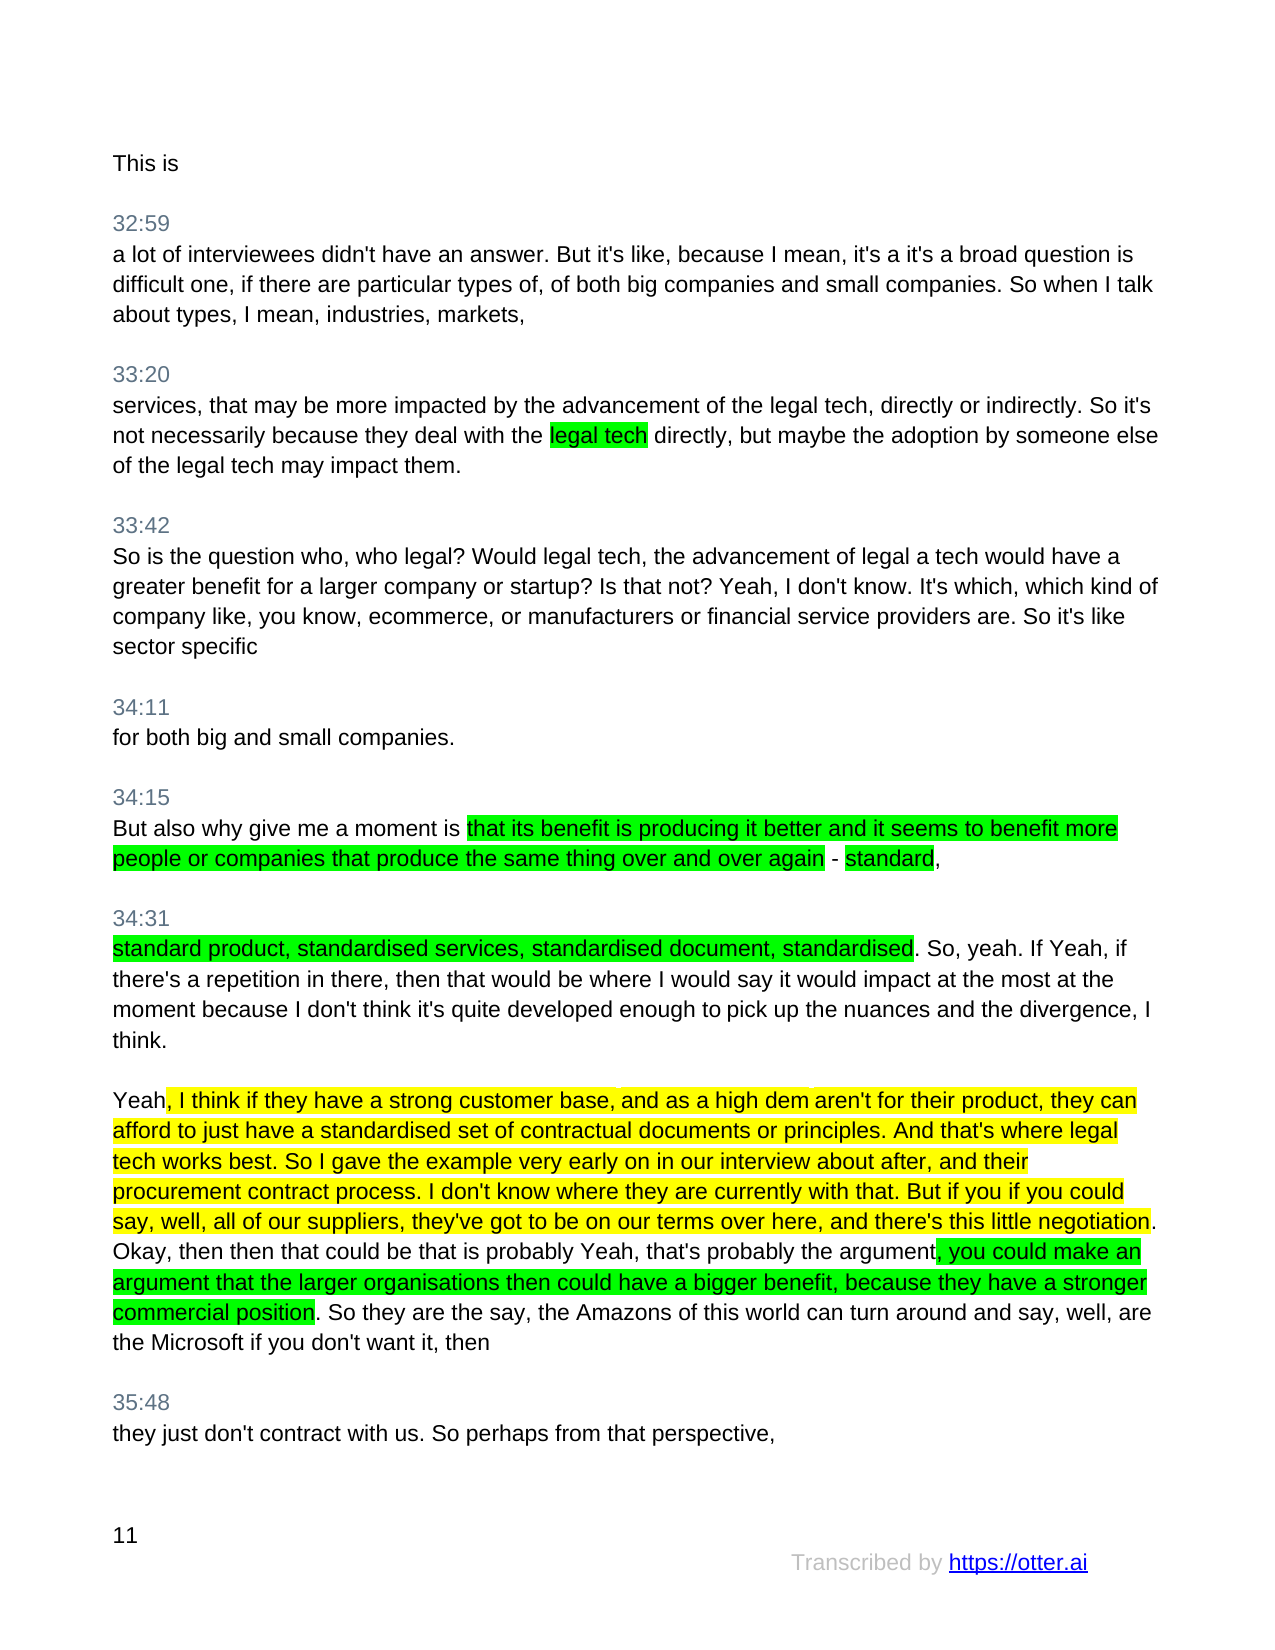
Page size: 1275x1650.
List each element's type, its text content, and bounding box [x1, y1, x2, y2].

text 33:42 [112, 512, 1162, 539]
text So is the question who, who legal? Would legal tech, the advancement of legal a tech would have a greater benefit for a larger company or startup? Is that not? Yeah, I don't know. It's which, which kind of company like, you know, ecommerce, or manufacturers or financial service providers are. So it's like sector specific [112, 543, 1162, 660]
text 34:31 [112, 905, 1162, 932]
text This is [112, 150, 1162, 176]
text 32:59 [112, 210, 1162, 237]
text they just don't contract with us. So perhaps from that perspective, [112, 1419, 1162, 1446]
text 33:20 [112, 361, 1162, 388]
text Yeah, I think if they have a strong customer base, and as a high dem aren't for their product, they can afford to just have a standardised set of contractual documents or principles. And that's where legal tech works best. So I gave the example very early on in our interview about after, and their procurement contract process. I don't know where they are currently with that. But if you if you could say, well, all of our suppliers, they've got to be on our terms over here, and there's this little negotiation. Okay, then then that could be that is probably Yeah, that's probably the argument, you could make an argument that the larger organisations then could have a bigger benefit, because they have a stronger commercial position. So they are the say, the Amazons of this world can turn around and say, well, are the Microsoft if you don't want it, then [112, 1087, 1162, 1355]
text 34:11 [112, 694, 1162, 720]
text services, that may be more impacted by the advancement of the legal tech, directly or indirectly. So it's not necessarily because they deal with the legal tech directly, but maybe the adoption by someone else of the legal tech may impact them. [112, 392, 1162, 478]
text But also why give me a moment is that its benefit is producing it better and it seems to benefit more people or companies that produce the same thing over and over again - standard, [112, 814, 1162, 871]
text for both big and small companies. [112, 724, 1162, 750]
text 34:15 [112, 784, 1162, 811]
text 35:48 [112, 1389, 1162, 1416]
text standard product, standardised services, standardised document, standardised. So, yeah. If Yeah, if there's a repetition in there, then that would be where I would say it would impact at the most at the moment because I don't think it's quite developed enough to pick up the nuances and the divergence, I think. [112, 935, 1162, 1053]
text a lot of interviewees didn't have an answer. But it's like, because I mean, it's a it's a broad question is difficult one, if there are particular types of, of both big companies and small companies. So when I talk about types, I mean, industries, markets, [112, 241, 1162, 327]
